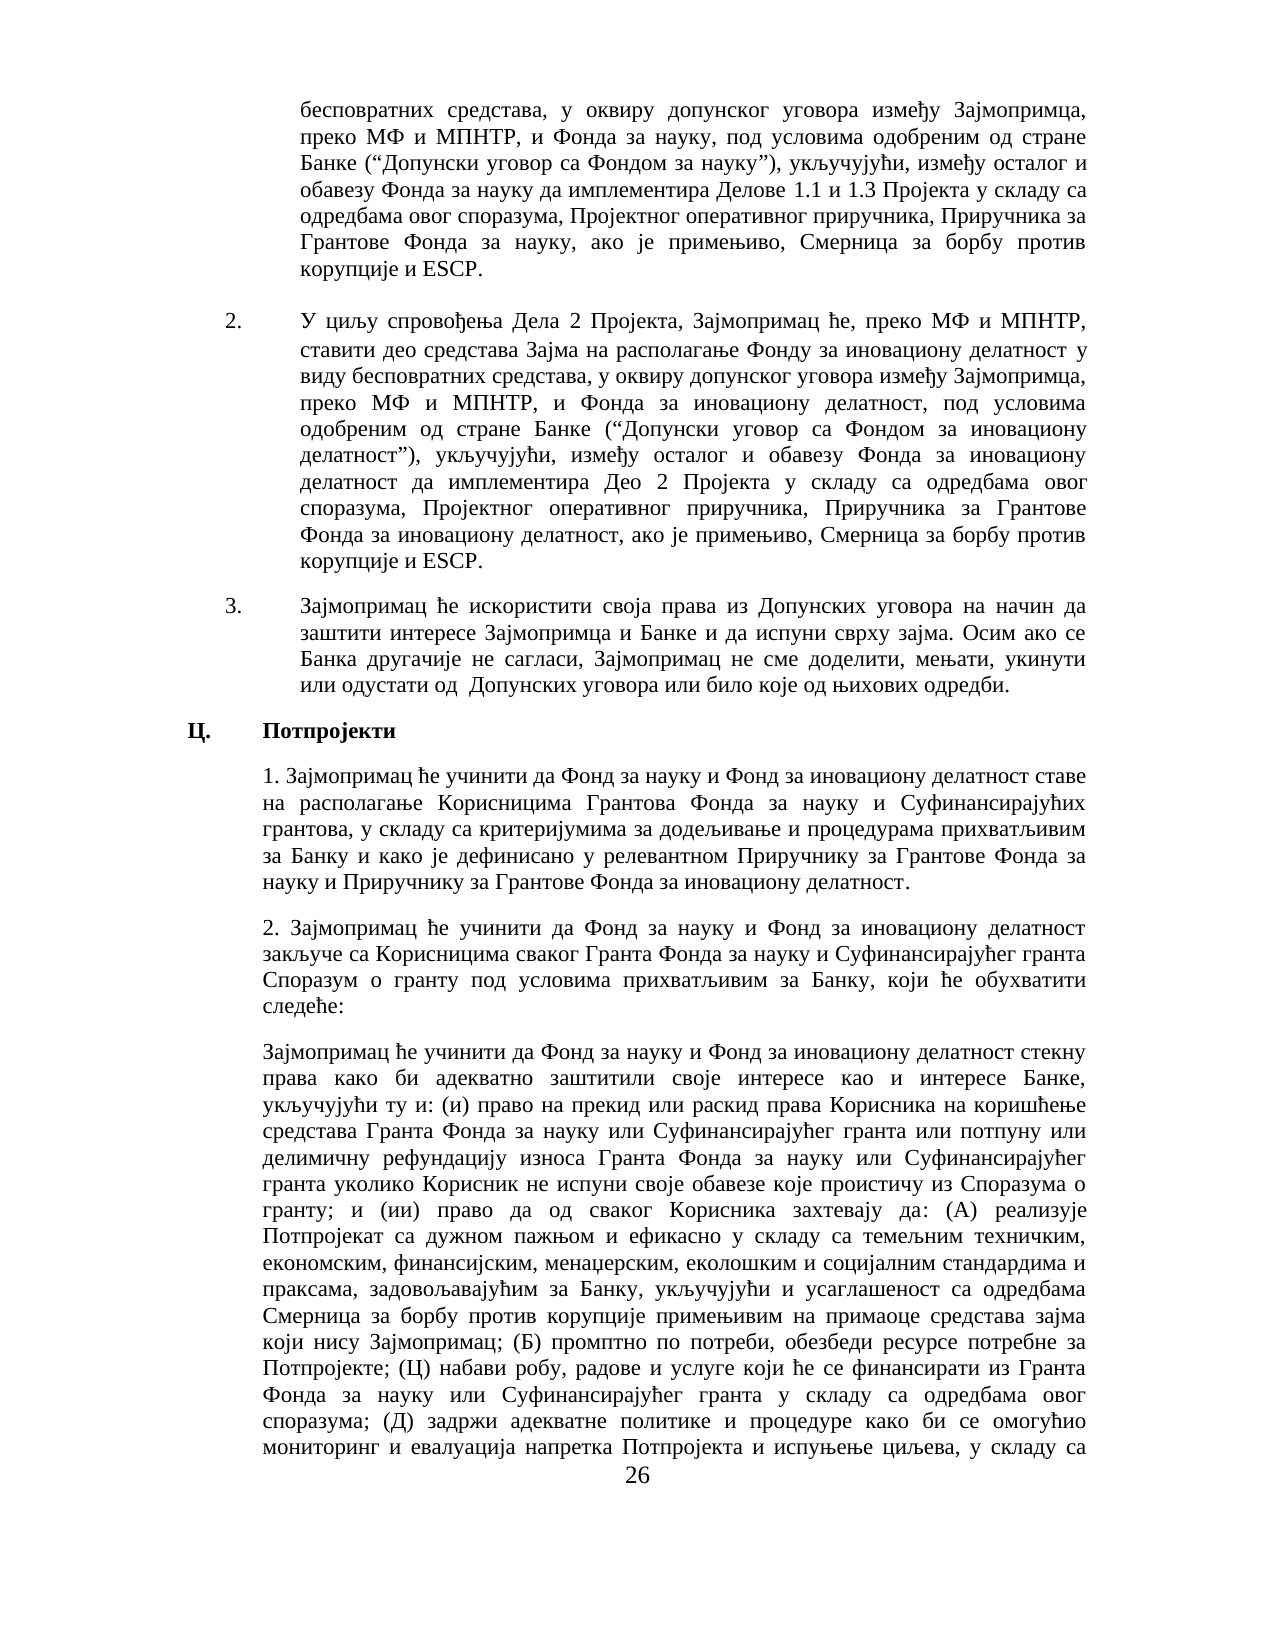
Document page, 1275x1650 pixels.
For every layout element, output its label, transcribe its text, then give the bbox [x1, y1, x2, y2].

text Ц. Потпројекти [187, 717, 1087, 743]
text 2. Зајмопримац ће учинити да Фонд за науку и Фонд за иновациону делатност закључе са Корисницима сваког Гранта Фонда за науку и Суфинансирајућег гранта Споразум о гранту под условима прихватљивим за Банку, који ће обухватити следеће: [262, 913, 1087, 1019]
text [262, 1038, 1087, 1460]
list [225, 97, 1087, 281]
list У циљу спровођења Дела 2 Пројекта, Зајмопримац ће, преко МФ и МПНТР, ставити део средстава Зајма на располагање Фонду за иновациону делатност у виду бесповратних средстава, у оквиру допунског уговора између Зајмопримца, преко МФ и МПНТР, и Фонда за иновациону делатност, под условима одобреним од стране Банке (“Допунски уговор са Фондом за иновациону делатност”), укључујући, између осталог и обавезу Фонда за иновациону делатност да имплементира Део 2 Пројекта у складу са одредбама овог споразума, Пројектног оперативног приручника, Приручника за Грантове Фонда за иновациону делатност, ако је примењиво, Смерница за борбу против корупције и ESCP. [225, 307, 1087, 573]
text 1. Зајмопримац ће учинити да Фонд за науку и Фонд за иновациону делатност ставе на располагање Корисницима Грантова Фонда за науку и Суфинансирајућих грантова, у складу са критеријумима за додељивање и процедурама прихватљивим за Банку и како је дефинисано у релевантном Приручнику за Грантове Фонда за науку и Приручнику за Грантове Фонда за иновациону делатност. [262, 763, 1087, 894]
list Зајмопримац ће искористити своја права из Допунских уговора на начин да заштити интересе Зајмопримца и Банке и да испуни сврху зајма. Осим ако се Банка другачије не сагласи, Зајмопримац не сме доделити, мењати, укинути или одустати од Допунских уговора или било које од њихових одредби. [225, 592, 1087, 698]
